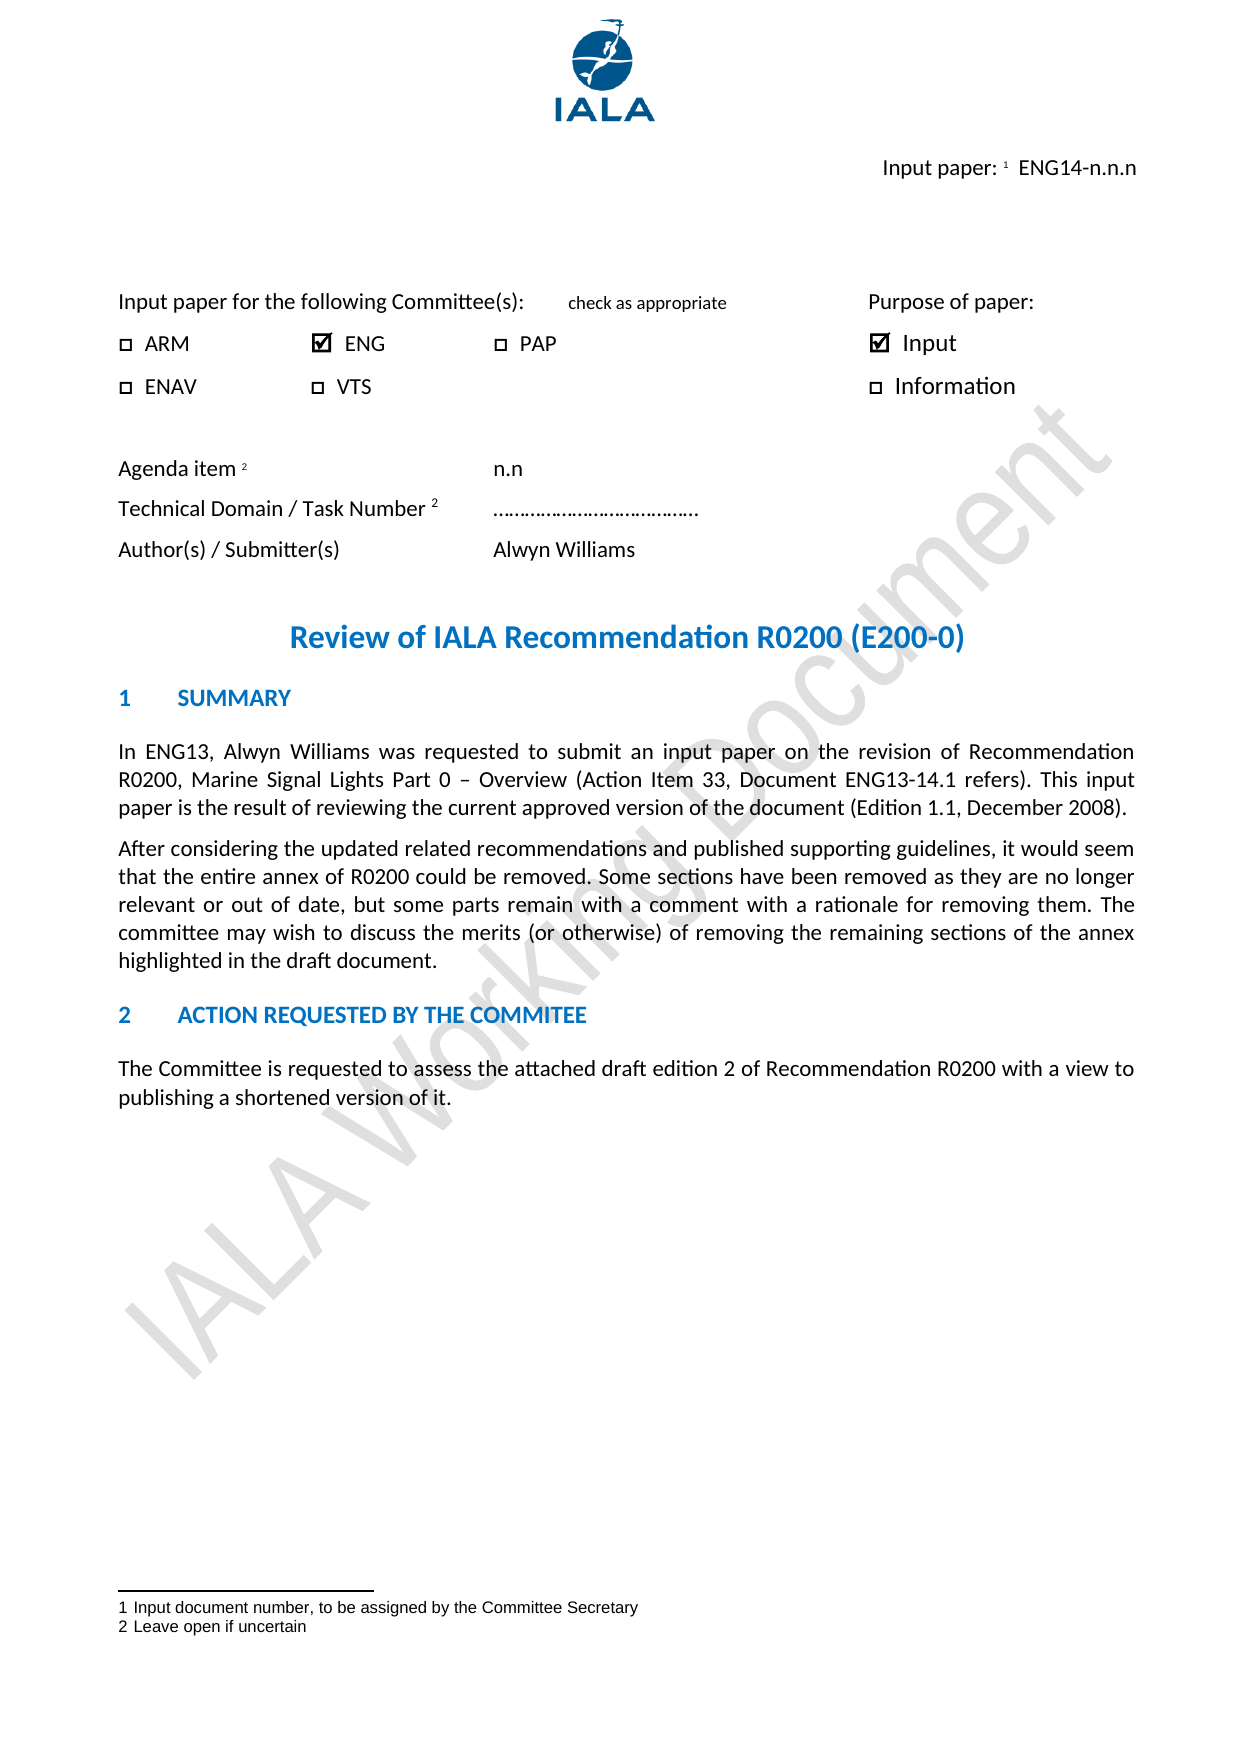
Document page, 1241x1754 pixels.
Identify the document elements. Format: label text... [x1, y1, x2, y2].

text Agenda item n.n [118, 454, 1137, 482]
picture [532, 7, 672, 144]
subtitle Summary [118, 682, 1137, 712]
text In ENG13, Alwyn Williams was requested to submit an input paper on the revision of Recommendation R0200, Marine Signal Lights Part 0 – Overview (Action Item 33, Document ENG13-14.1 refers). This input paper is the result of reviewing the current approved version of the document (Edition 1.1, December 2008). [118, 737, 1137, 821]
text Author(s) / Submitter(s) Alwyn Williams [118, 535, 1137, 563]
text The Committee is requested to assess the attached draft edition 2 of Recommendation R0200 with a view to publishing a shortened version of it. [118, 1054, 1137, 1111]
text □ ARM ENG □ PAP Input [118, 327, 1137, 358]
subtitle Action requested by the Commitee [118, 999, 1137, 1029]
title Review of IALA Recommendation R0200 (E200-0) [118, 616, 1137, 657]
text Input paper for the following Committee(s): check as appropriate Purpose of paper: [118, 287, 1137, 315]
text Input paper: ENG14-n.n.n [118, 153, 1137, 181]
text Technical Domain / Task Number 2 ………………………………… [118, 494, 1137, 523]
text After considering the updated related recommendations and published supporting guidelines, it would seem that the entire annex of R0200 could be removed. Some sections have been removed as they are no longer relevant or out of date, but some parts remain with a comment with a rationale for removing them. The committee may wish to discuss the merits (or otherwise) of removing the remaining sections of the annex highlighted in the draft document. [118, 834, 1137, 974]
text □ ENAV □ VTS □ Information [118, 371, 1137, 401]
